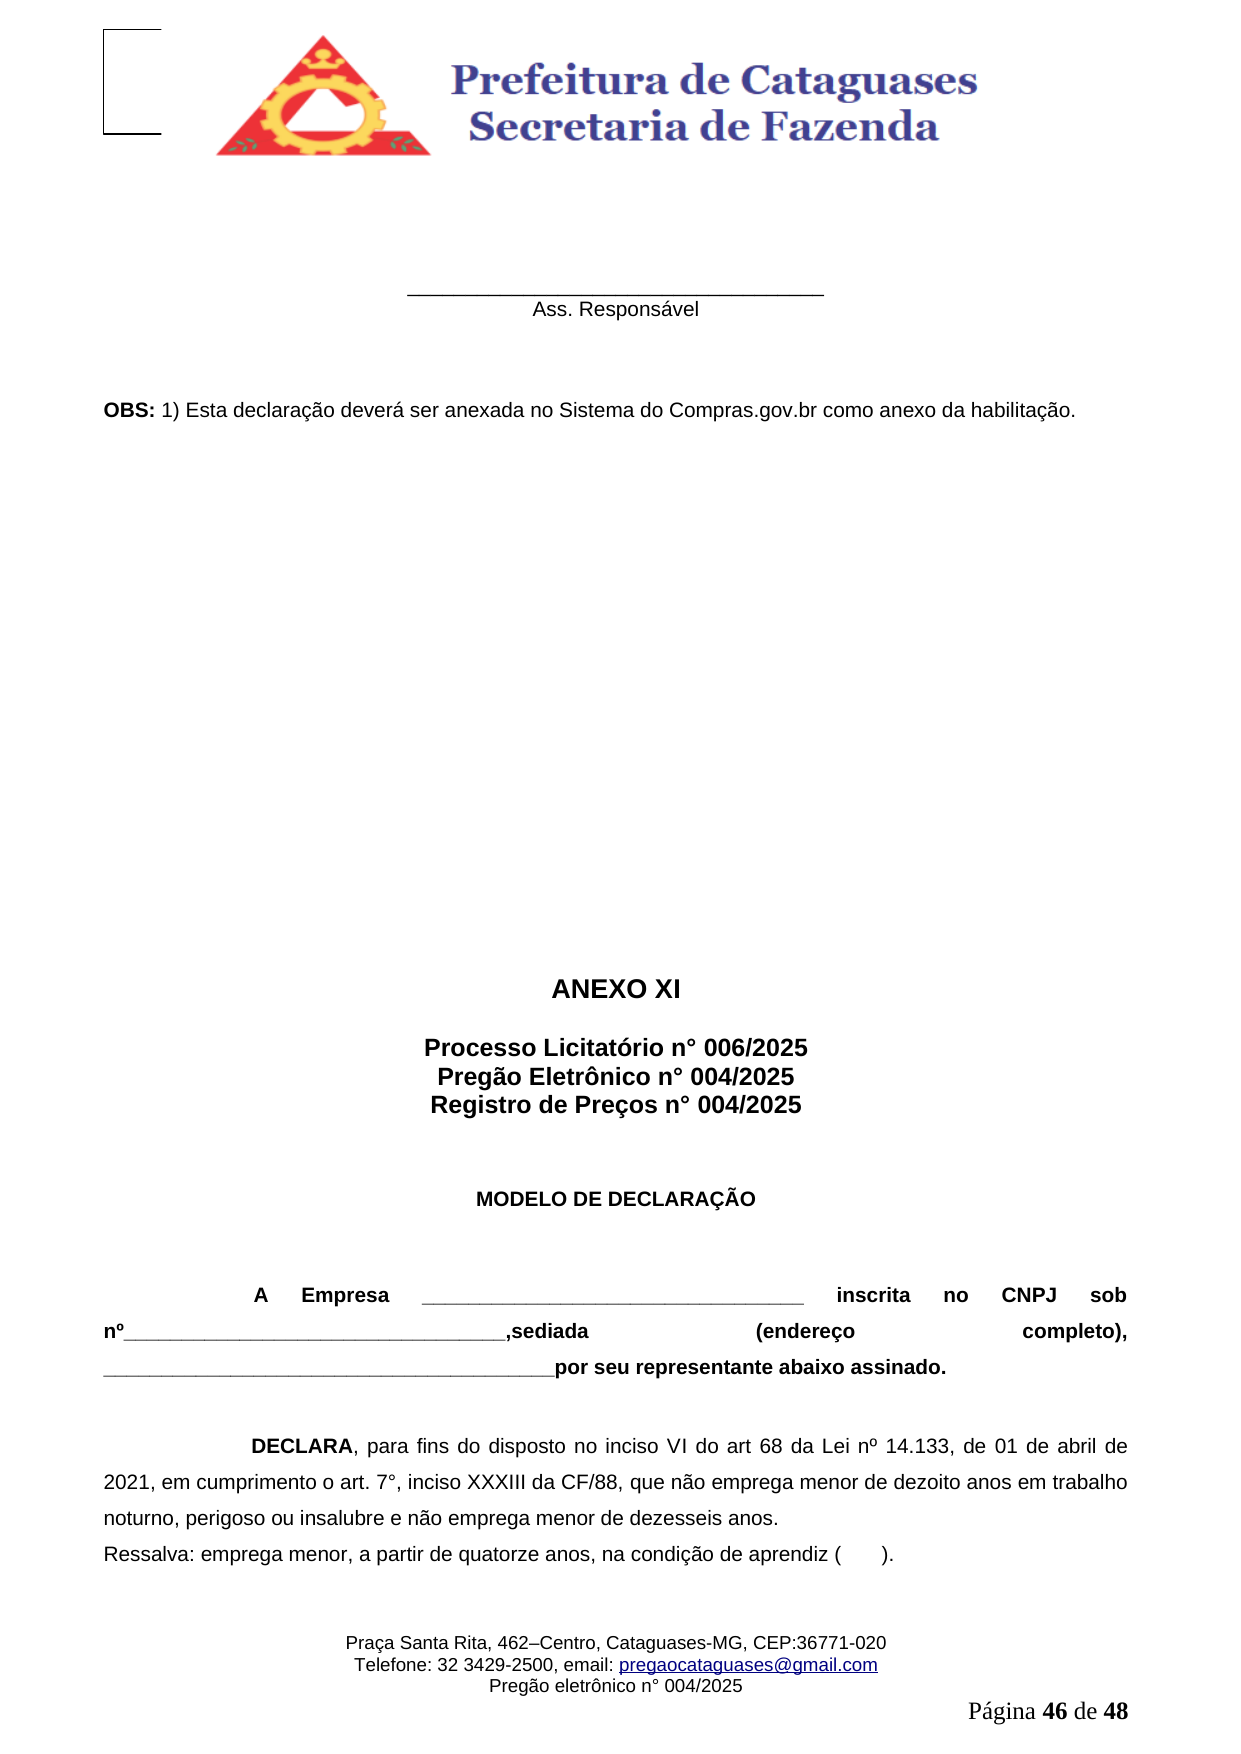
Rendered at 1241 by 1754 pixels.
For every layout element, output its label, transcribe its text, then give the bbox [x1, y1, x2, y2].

text A Empresa _________________________________ inscrita no CNPJ sob nº_________________________________,sediada (endereço completo), _______________________________________por seu representante abaixo assinado. [103, 1283, 1128, 1379]
text Ass. Responsável [103, 297, 1128, 321]
text MODELO DE DECLARAÇÃO [103, 1187, 1128, 1211]
text ____________________________________ [103, 273, 1128, 297]
text OBS: 1) Esta declaração deverá ser anexada no Sistema do Compras.gov.br como anexo da habilitação. [103, 398, 1128, 422]
text Pregão Eletrônico n° 004/2025 [103, 1061, 1128, 1090]
text Registro de Preços n° 004/2025 [103, 1090, 1128, 1119]
text Ressalva: emprega menor, a partir de quatorze anos, na condição de aprendiz ( ). [103, 1542, 1128, 1566]
text ANEXO XI [103, 973, 1128, 1004]
picture [161, 29, 1071, 177]
text DECLARA, para fins do disposto no inciso VI do art 68 da Lei nº 14.133, de 01 de abril de 2021, em cumprimento o art. 7°, inciso XXXIII da CF/88, que não emprega menor de dezoito anos em trabalho noturno, perigoso ou insalubre e não emprega menor de dezesseis anos. [103, 1434, 1128, 1530]
text Processo Licitatório n° 006/2025 [103, 1033, 1128, 1061]
